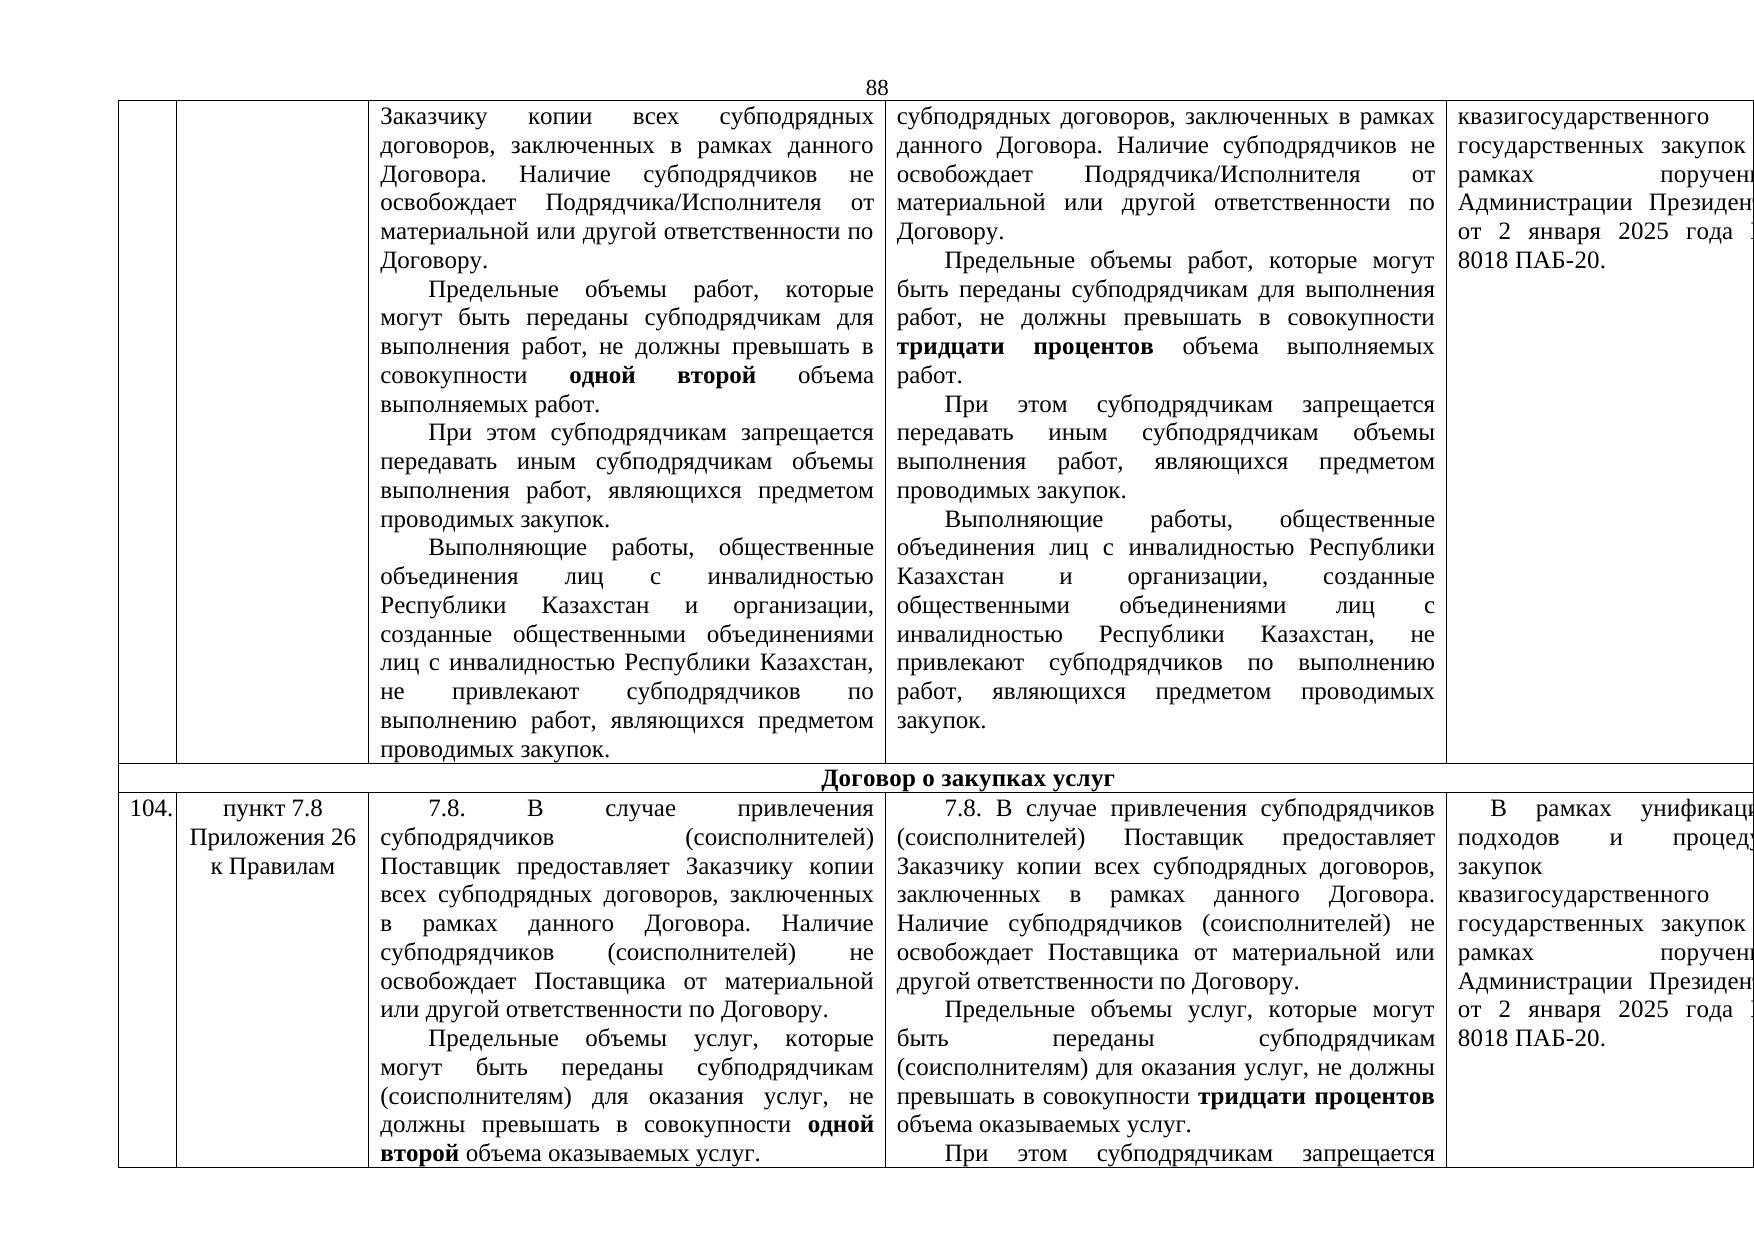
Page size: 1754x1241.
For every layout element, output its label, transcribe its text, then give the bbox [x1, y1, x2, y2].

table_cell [1447, 101, 1753, 762]
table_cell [177, 101, 368, 762]
table_cell Договор о закупках услуг [119, 764, 1753, 792]
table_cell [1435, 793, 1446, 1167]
table_cell [119, 101, 176, 762]
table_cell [177, 793, 368, 1167]
table_cell [119, 793, 176, 1167]
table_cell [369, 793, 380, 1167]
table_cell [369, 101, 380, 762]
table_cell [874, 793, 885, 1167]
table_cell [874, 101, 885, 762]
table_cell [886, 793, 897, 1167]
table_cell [1447, 793, 1753, 1167]
